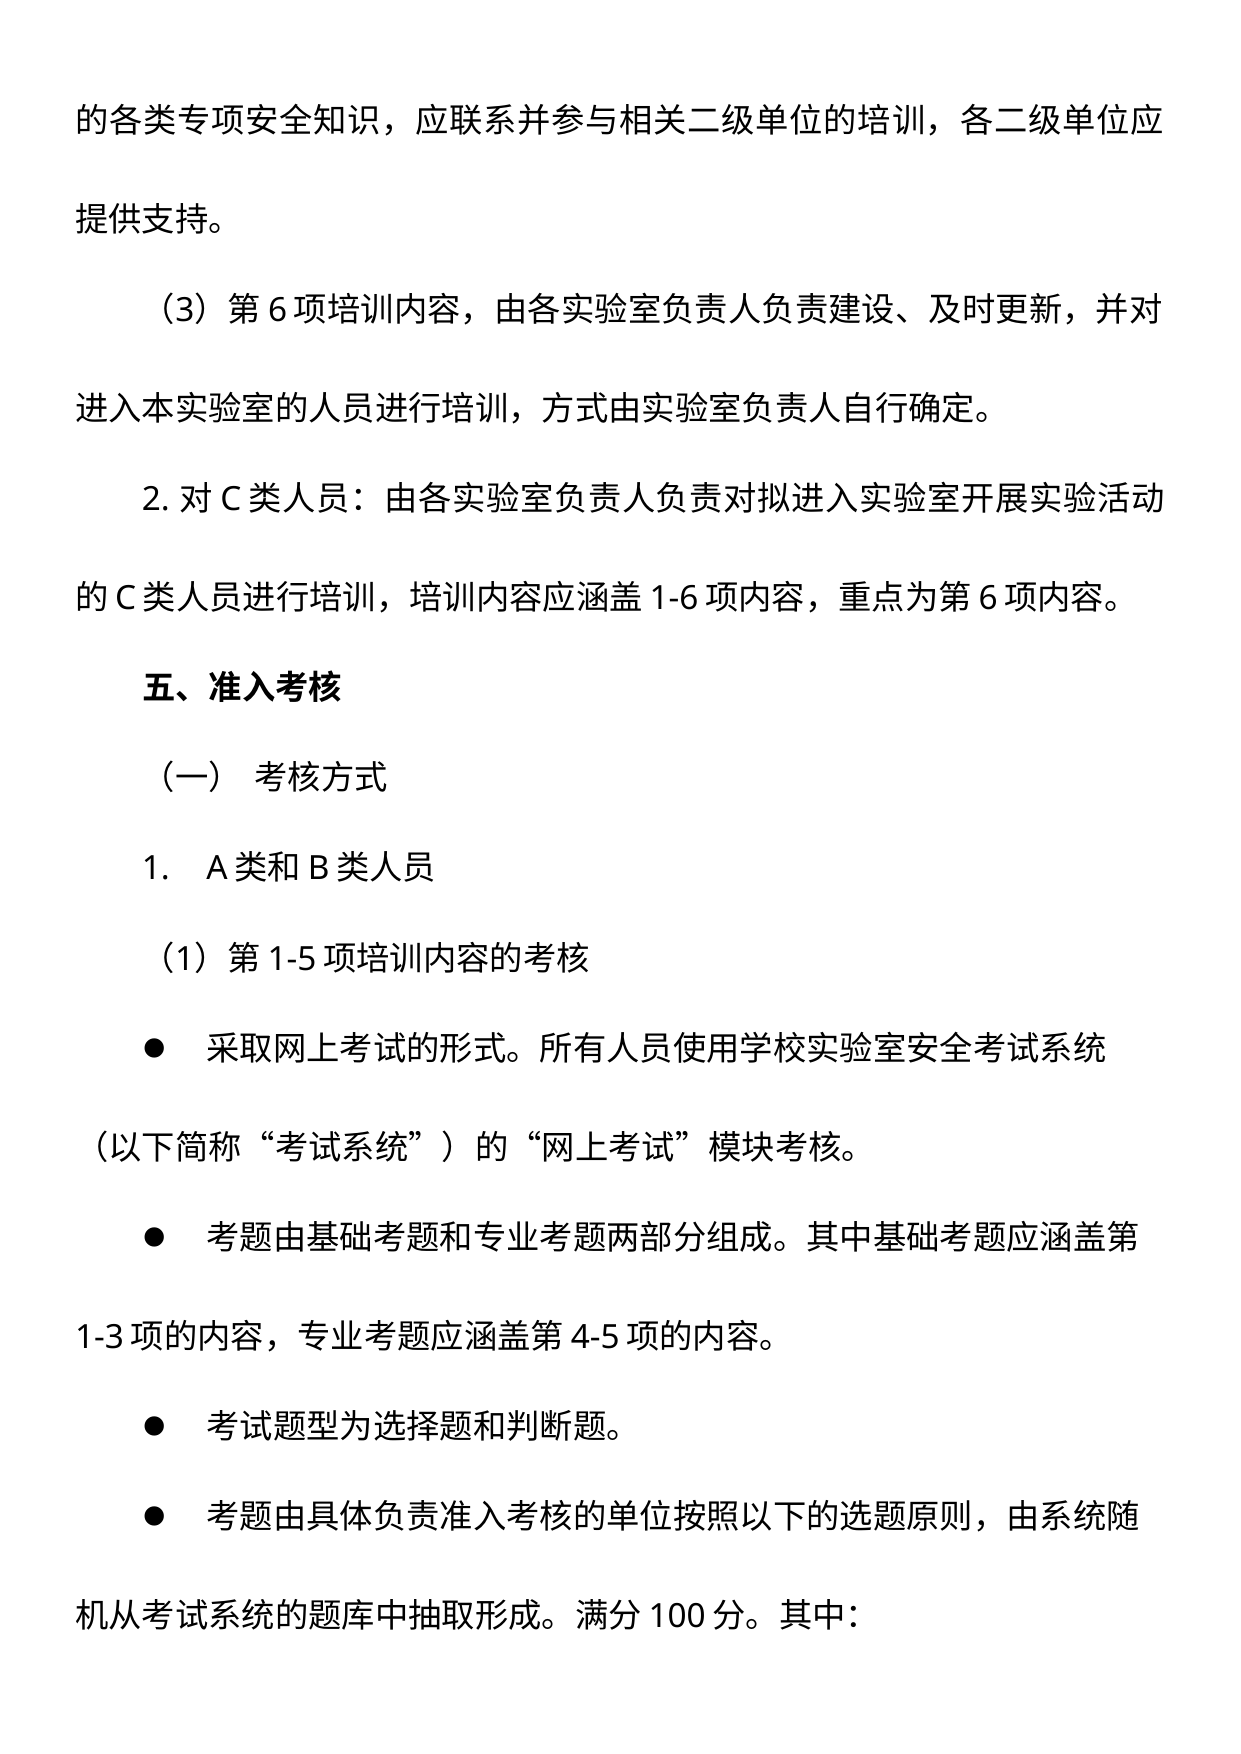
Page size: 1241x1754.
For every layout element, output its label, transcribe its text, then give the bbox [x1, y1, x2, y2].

list A类和B类人员 [75, 832, 1165, 898]
list 考试题型为选择题和判断题。 [75, 1391, 1165, 1457]
list 考题由具体负责准入考核的单位按照以下的选题原则，由系统随机从考试系统的题库中抽取形成。满分100分。其中： [75, 1481, 1165, 1646]
text 2. 对C类人员：由各实验室负责人负责对拟进入实验室开展实验活动的C类人员进行培训，培训内容应涵盖1-6项内容，重点为第6项内容。 [75, 463, 1165, 628]
list （1）第1-5项培训内容的考核 [142, 922, 1165, 988]
list 考核方式 [142, 742, 1165, 808]
text 五、准入考核 [75, 652, 1165, 718]
list 考题由基础考题和专业考题两部分组成。其中基础考题应涵盖第1-3项的内容，专业考题应涵盖第4-5项的内容。 [75, 1202, 1165, 1367]
text （3）第6项培训内容，由各实验室负责人负责建设、及时更新，并对进入本实验室的人员进行培训，方式由实验室负责人自行确定。 [75, 274, 1165, 439]
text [75, 84, 1165, 249]
list 采取网上考试的形式。所有人员使用学校实验室安全考试系统（以下简称“考试系统”）的“网上考试”模块考核。 [75, 1013, 1165, 1178]
